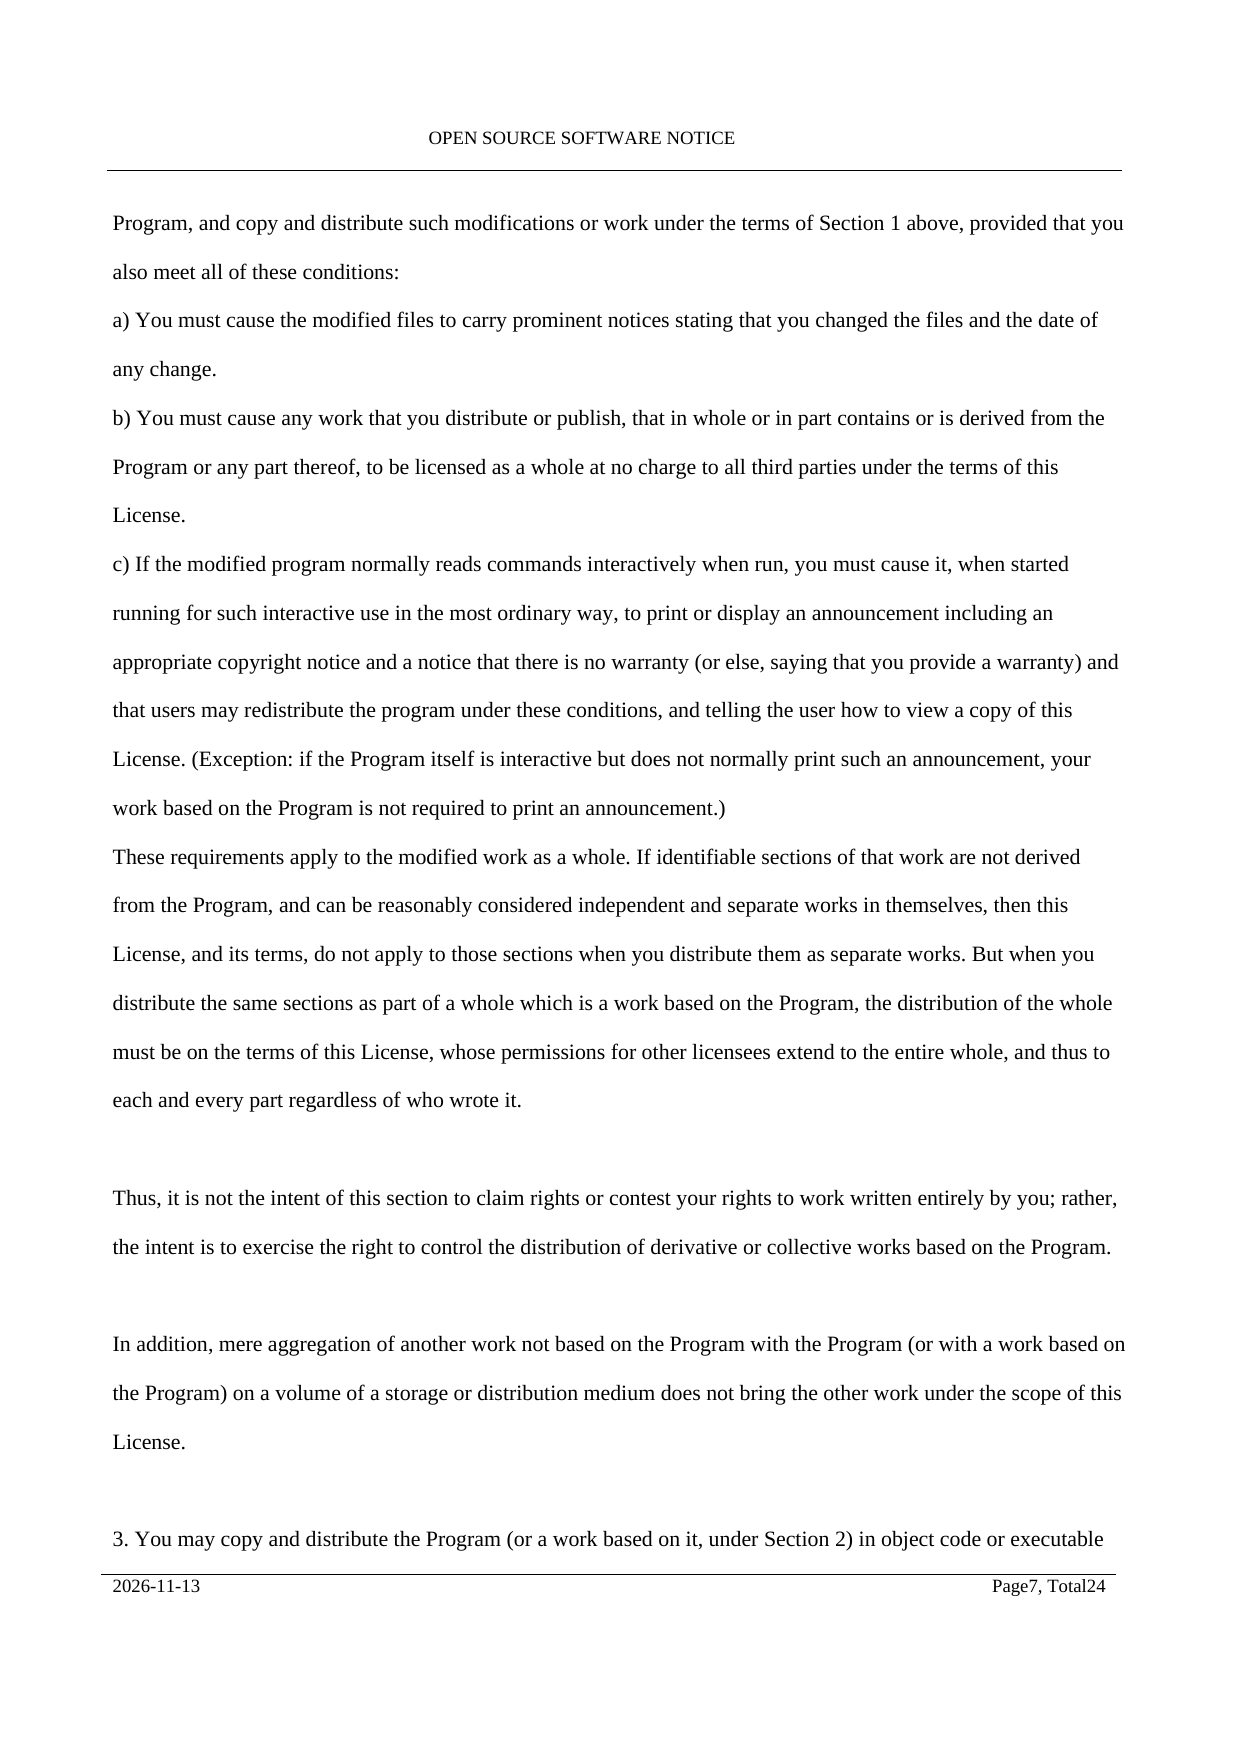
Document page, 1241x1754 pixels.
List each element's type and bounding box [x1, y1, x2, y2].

text [112, 206, 1128, 1555]
